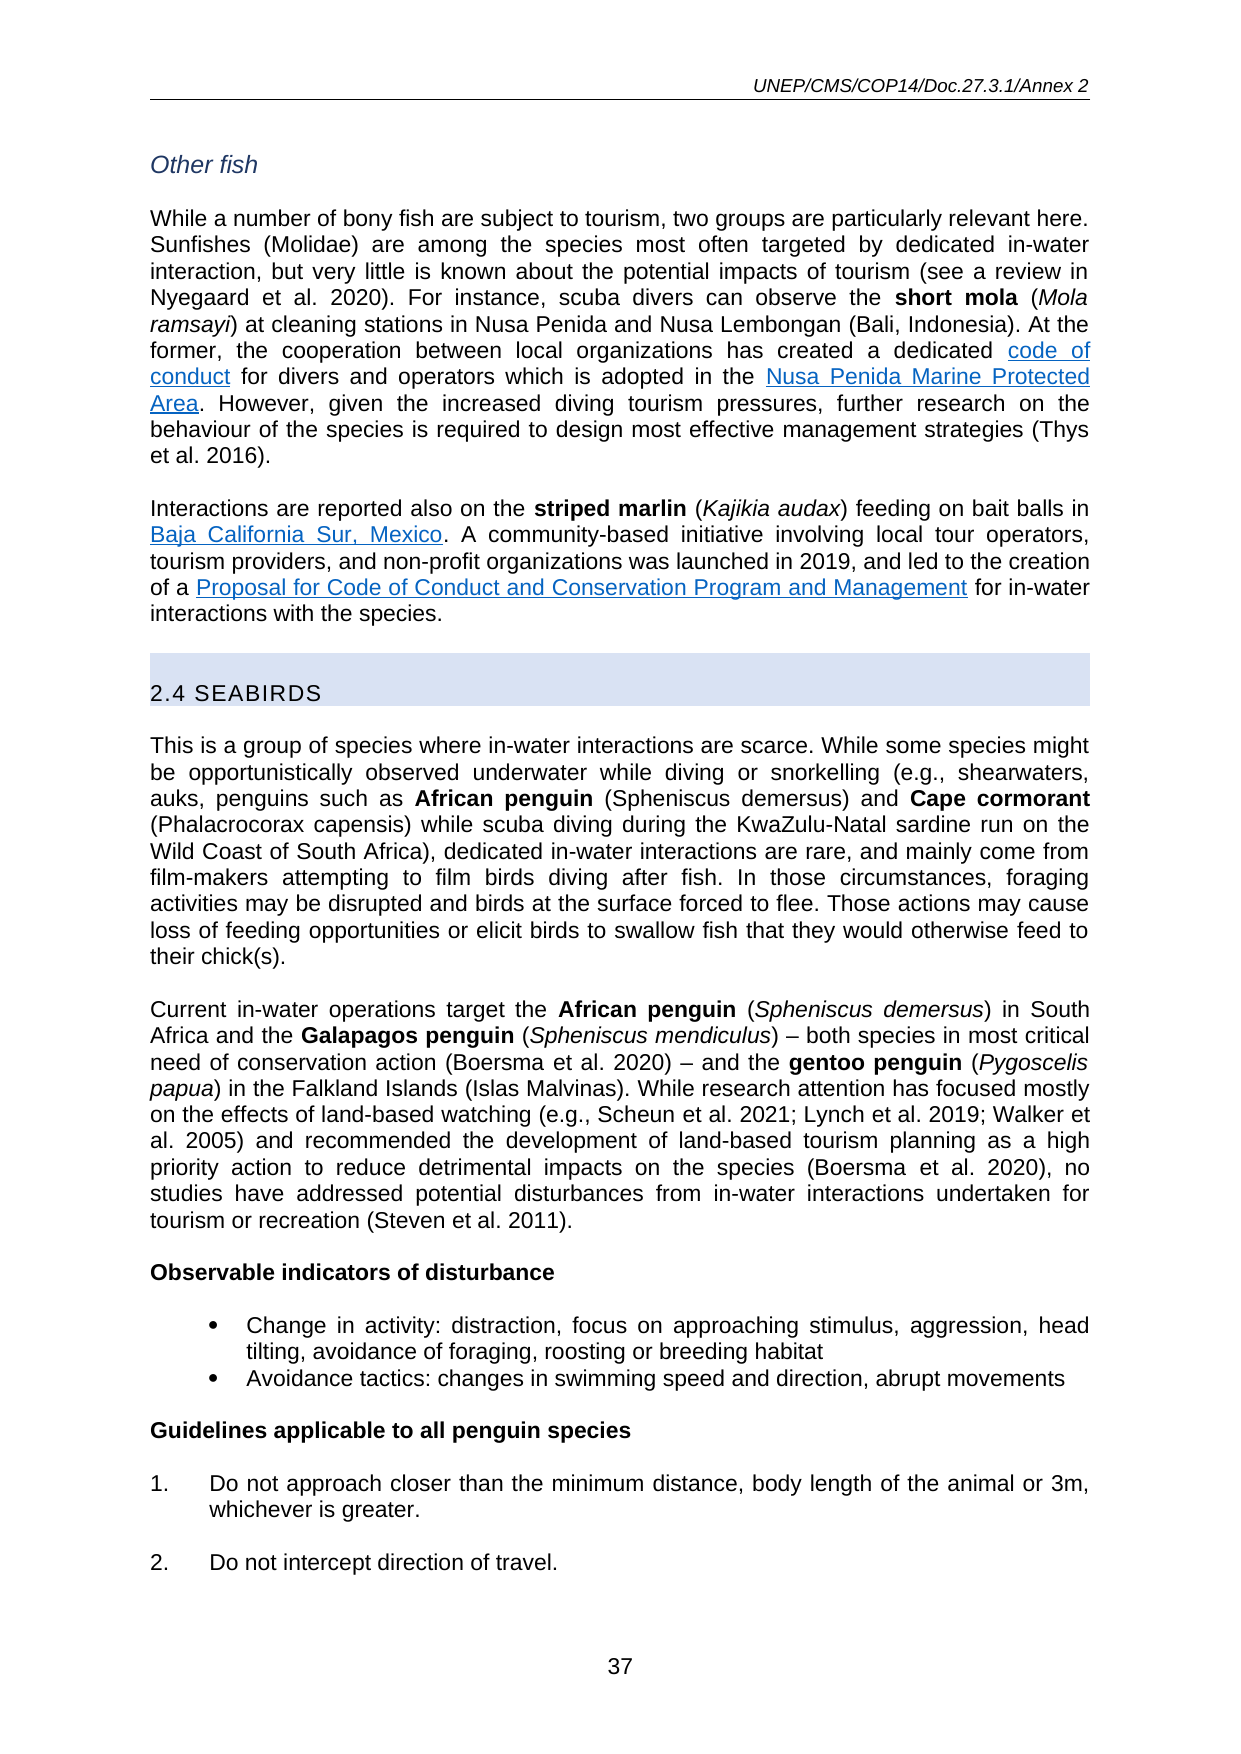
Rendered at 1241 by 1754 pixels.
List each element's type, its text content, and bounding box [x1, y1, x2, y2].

text Current in-water operations target the African penguin (Spheniscus demersus) in South Africa and the Galapagos penguin (Spheniscus mendiculus) – both species in most critical need of conservation action (Boersma et al. 2020) – and the gentoo penguin (Pygoscelis papua) in the Falkland Islands (Islas Malvinas). While research attention has focused mostly on the effects of land-based watching (e.g., Scheun et al. 2021; Lynch et al. 2019; Walker et al. 2005) and recommended the development of land-based tourism planning as a high priority action to reduce detrimental impacts on the species (Boersma et al. 2020), no studies have addressed potential disturbances from in-water interactions undertaken for tourism or recreation (Steven et al. 2011). [150, 996, 1090, 1233]
subtitle 2.4 Seabirds [150, 679, 1090, 706]
text While a number of bony fish are subject to tourism, two groups are particularly relevant here. Sunfishes (Molidae) are among the species most often targeted by dedicated in-water interaction, but very little is known about the potential impacts of tourism (see a review in Nyegaard et al. 2020). For instance, scuba divers can observe the short mola (Mola ramsayi) at cleaning stations in Nusa Penida and Nusa Lembongan (Bali, Indonesia). At the former, the cooperation between local organizations has created a dedicated code of conduct for divers and operators which is adopted in the Nusa Penida Marine Protected Area. However, given the increased diving tourism pressures, further research on the behaviour of the species is required to design most effective management strategies (Thys et al. 2016). [150, 205, 1090, 469]
text Interactions are reported also on the striped marlin (Kajikia audax) feeding on bait balls in Baja California Sur, Mexico. A community-based initiative involving local tour operators, tourism providers, and non-profit organizations was launched in 2019, and led to the creation of a Proposal for Code of Conduct and Conservation Program and Management for in-water interactions with the species. [150, 495, 1090, 627]
text Guidelines applicable to all penguin species [150, 1417, 1090, 1444]
list Do not approach closer than the minimum distance, body length of the animal or 3m, whichever is greater. [150, 1470, 1090, 1523]
text Observable indicators of disturbance [150, 1259, 1090, 1286]
subtitle Other fish [150, 150, 1090, 179]
list Do not intercept direction of travel. [150, 1549, 1090, 1576]
text This is a group of species where in-water interactions are scarce. While some species might be opportunistically observed underwater while diving or snorkelling (e.g., shearwaters, auks, penguins such as African penguin (Spheniscus demersus) and Cape cormorant (Phalacrocorax capensis) while scuba diving during the KwaZulu-Natal sardine run on the Wild Coast of South Africa), dedicated in-water interactions are rare, and mainly come from film-makers attempting to film birds diving after fish. In those circumstances, foraging activities may be disrupted and birds at the surface forced to flee. Those actions may cause loss of feeding opportunities or elicit birds to swallow fish that they would otherwise feed to their chick(s). [150, 732, 1090, 969]
list Avoidance tactics: changes in swimming speed and direction, abrupt movements [209, 1365, 1090, 1391]
list Change in activity: distraction, focus on approaching stimulus, aggression, head tilting, avoidance of foraging, roosting or breeding habitat [209, 1312, 1090, 1365]
